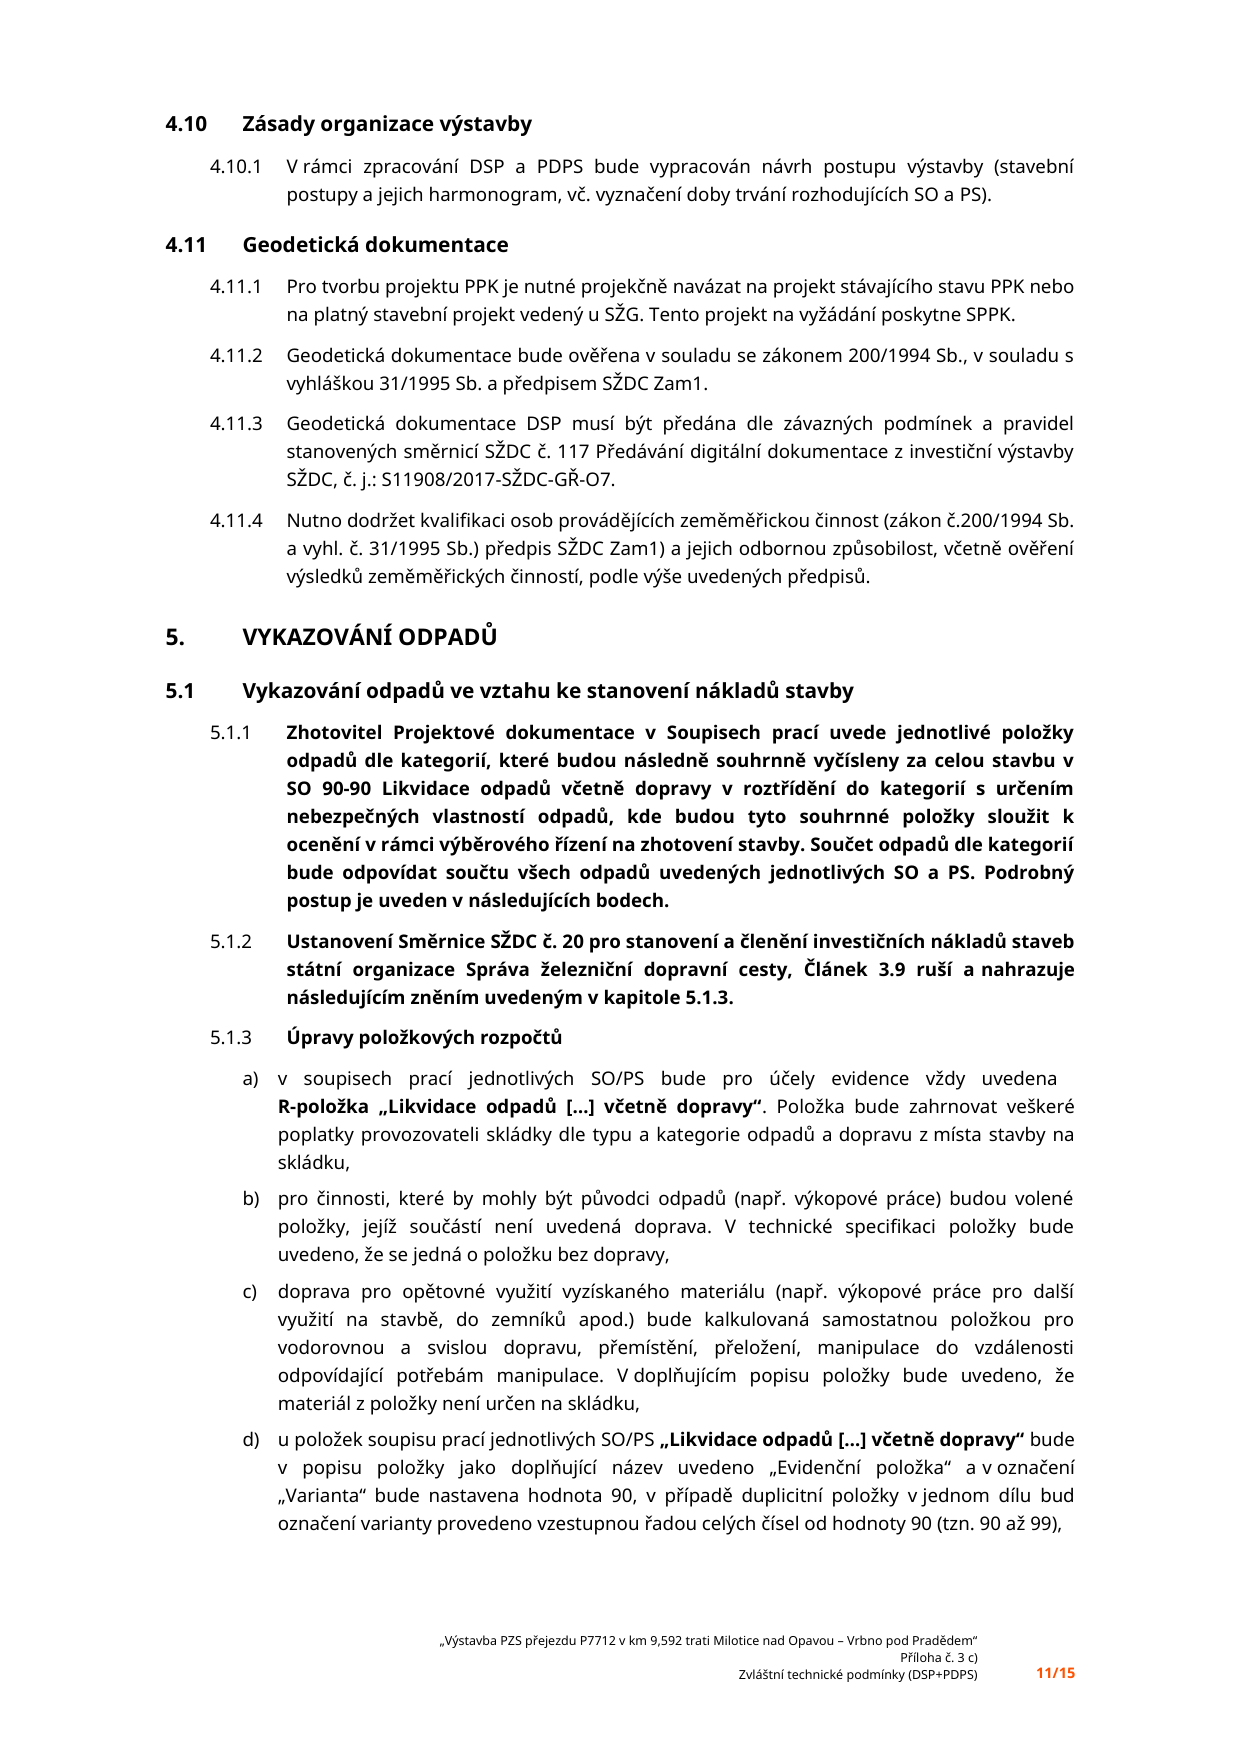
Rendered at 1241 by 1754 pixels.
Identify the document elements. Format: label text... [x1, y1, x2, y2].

text Geodetická dokumentace DSP musí být předána dle závazných podmínek a pravidel stanovených směrnicí SŽDC č. 117 Předávání digitální dokumentace z investiční výstavby SŽDC, č. j.: S11908/2017-SŽDC-GŘ-O7. [210, 411, 1075, 492]
text Vykazování odpadů ve vztahu ke stanovení nákladů stavby [165, 676, 1075, 704]
list v soupisech prací jednotlivých SO/PS bude pro účely evidence vždy uvedena R-položka „Likvidace odpadů […] včetně dopravy“. Položka bude zahrnovat veškeré poplatky provozovateli skládky dle typu a kategorie odpadů a dopravu z místa stavby na skládku, [242, 1065, 1075, 1175]
text Geodetická dokumentace bude ověřena v souladu se zákonem 200/1994 Sb., v souladu s vyhláškou 31/1995 Sb. a předpisem SŽDC Zam1. [210, 342, 1075, 396]
list u položek soupisu prací jednotlivých SO/PS „Likvidace odpadů […] včetně dopravy“ bude v popisu položky jako doplňující název uvedeno „Evidenční položka“ a v označení „Varianta“ bude nastavena hodnota 90, v případě duplicitní položky v jednom dílu bud označení varianty provedeno vzestupnou řadou celých čísel od hodnoty 90 (tzn. 90 až 99), [242, 1426, 1075, 1536]
list doprava pro opětovné využití vyzískaného materiálu (např. výkopové práce pro další využití na stavbě, do zemníků apod.) bude kalkulovaná samostatnou položkou pro vodorovnou a svislou dopravu, přemístění, přeložení, manipulace do vzdálenosti odpovídající potřebám manipulace. V doplňujícím popisu položky bude uvedeno, že materiál z položky není určen na skládku, [242, 1278, 1075, 1416]
text Ustanovení Směrnice SŽDC č. 20 pro stanovení a členění investičních nákladů staveb státní organizace Správa železniční dopravní cesty, Článek 3.9 ruší a nahrazuje následujícím zněním uvedeným v kapitole 5.1.3. [210, 928, 1075, 1010]
text Vykazování odpadů [165, 621, 1075, 652]
text Zásady organizace výstavby [165, 109, 1075, 138]
text Nutno dodržet kvalifikaci osob provádějících zeměměřickou činnost (zákon č.200/1994 Sb. a vyhl. č. 31/1995 Sb.) předpis SŽDC Zam1) a jejich odbornou způsobilost, včetně ověření výsledků zeměměřických činností, podle výše uvedených předpisů. [210, 507, 1075, 589]
text Geodetická dokumentace [165, 230, 1075, 258]
text Zhotovitel Projektové dokumentace v Soupisech prací uvede jednotlivé položky odpadů dle kategorií, které budou následně souhrnně vyčísleny za celou stavbu v SO 90-90 Likvidace odpadů včetně dopravy v roztřídění do kategorií s určením nebezpečných vlastností odpadů, kde budou tyto souhrnné položky sloužit k ocenění v rámci výběrového řízení na zhotovení stavby. Součet odpadů dle kategorií bude odpovídat součtu všech odpadů uvedených jednotlivých SO a PS. Podrobný postup je uveden v následujících bodech. [210, 719, 1075, 913]
text V rámci zpracování DSP a PDPS bude vypracován návrh postupu výstavby (stavební postupy a jejich harmonogram, vč. vyznačení doby trvání rozhodujících SO a PS). [210, 153, 1075, 207]
text Pro tvorbu projektu PPK je nutné projekčně navázat na projekt stávajícího stavu PPK nebo na platný stavební projekt vedený u SŽG. Tento projekt na vyžádání poskytne SPPK. [210, 274, 1075, 327]
text Úpravy položkových rozpočtů [210, 1025, 1075, 1050]
list pro činnosti, které by mohly být původci odpadů (např. výkopové práce) budou volené položky, jejíž součástí není uvedená doprava. V technické specifikaci položky bude uvedeno, že se jedná o položku bez dopravy, [242, 1186, 1075, 1267]
